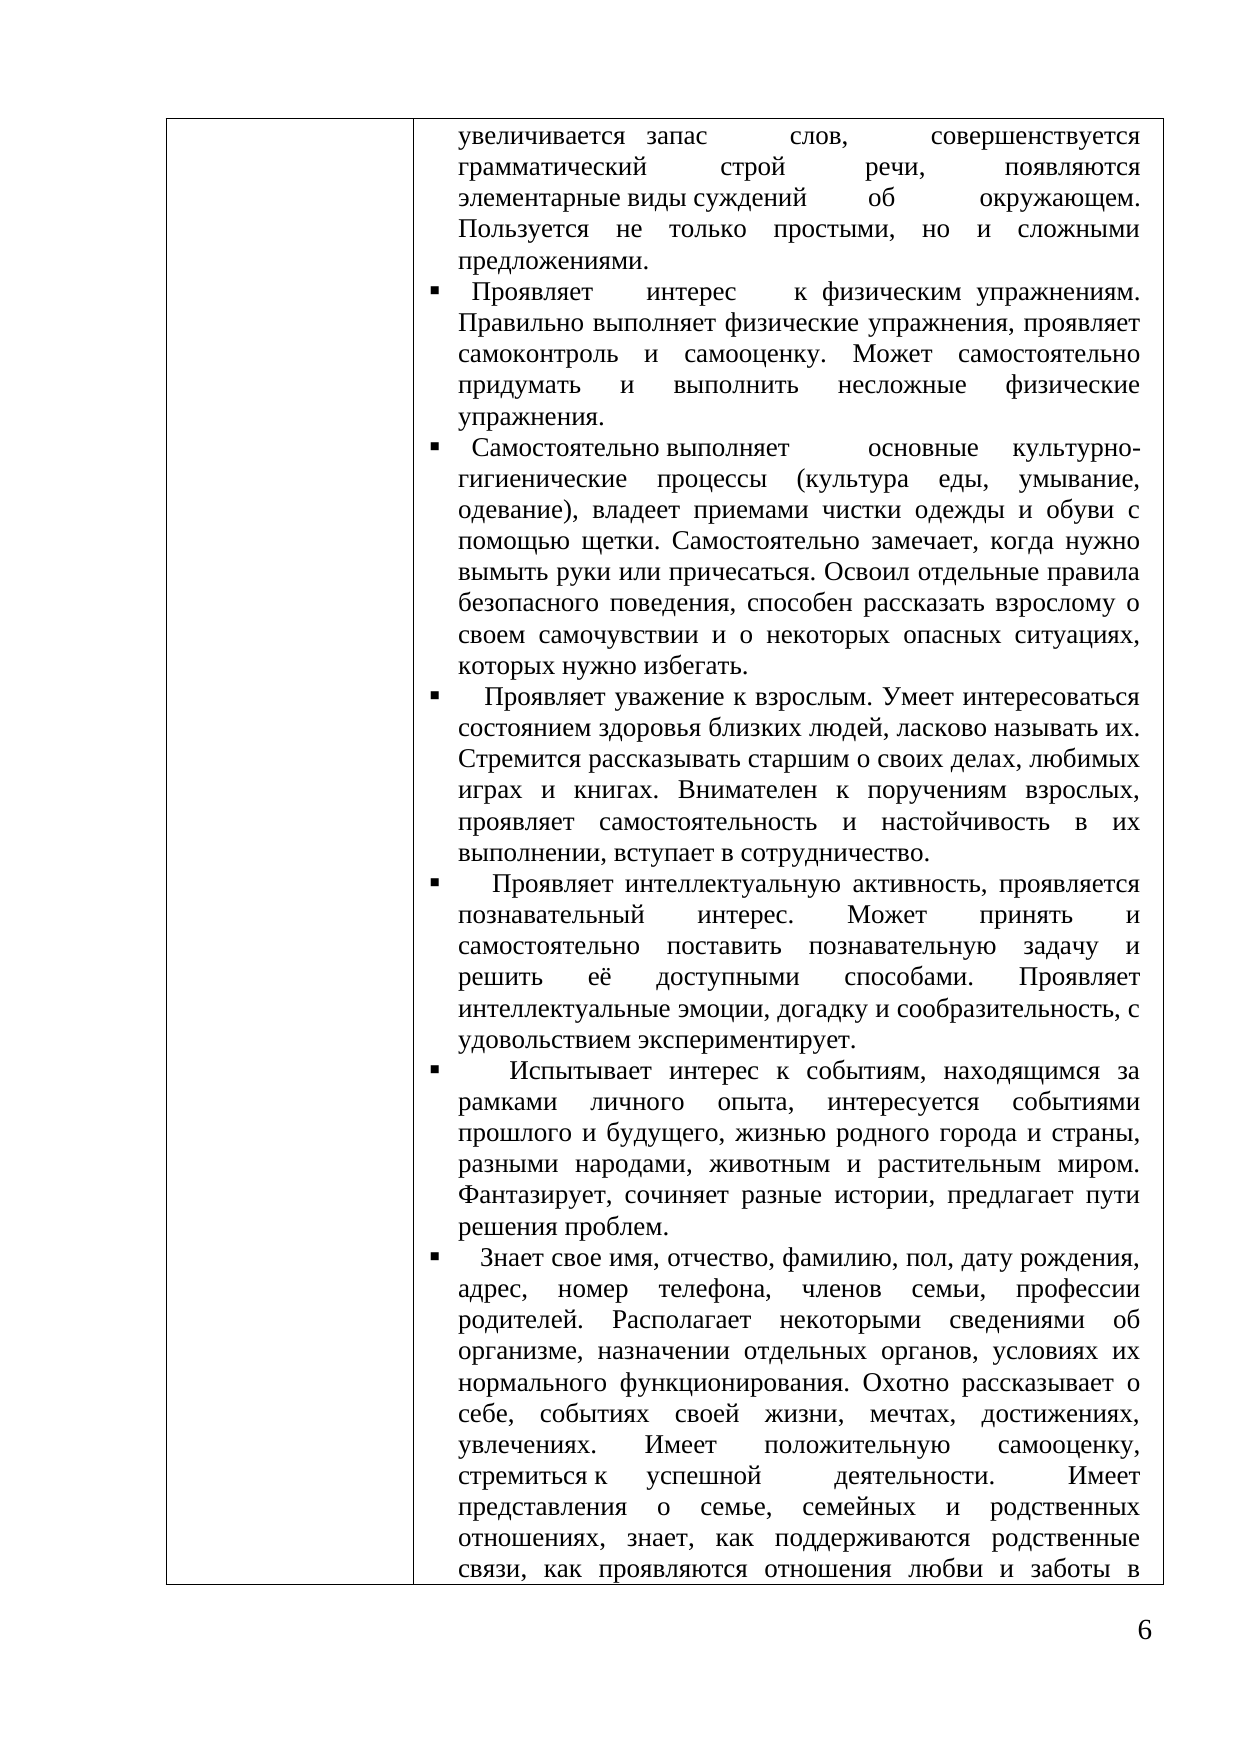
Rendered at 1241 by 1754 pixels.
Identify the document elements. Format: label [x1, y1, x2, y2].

table_cell [167, 119, 413, 1584]
table_cell [414, 119, 1163, 1584]
